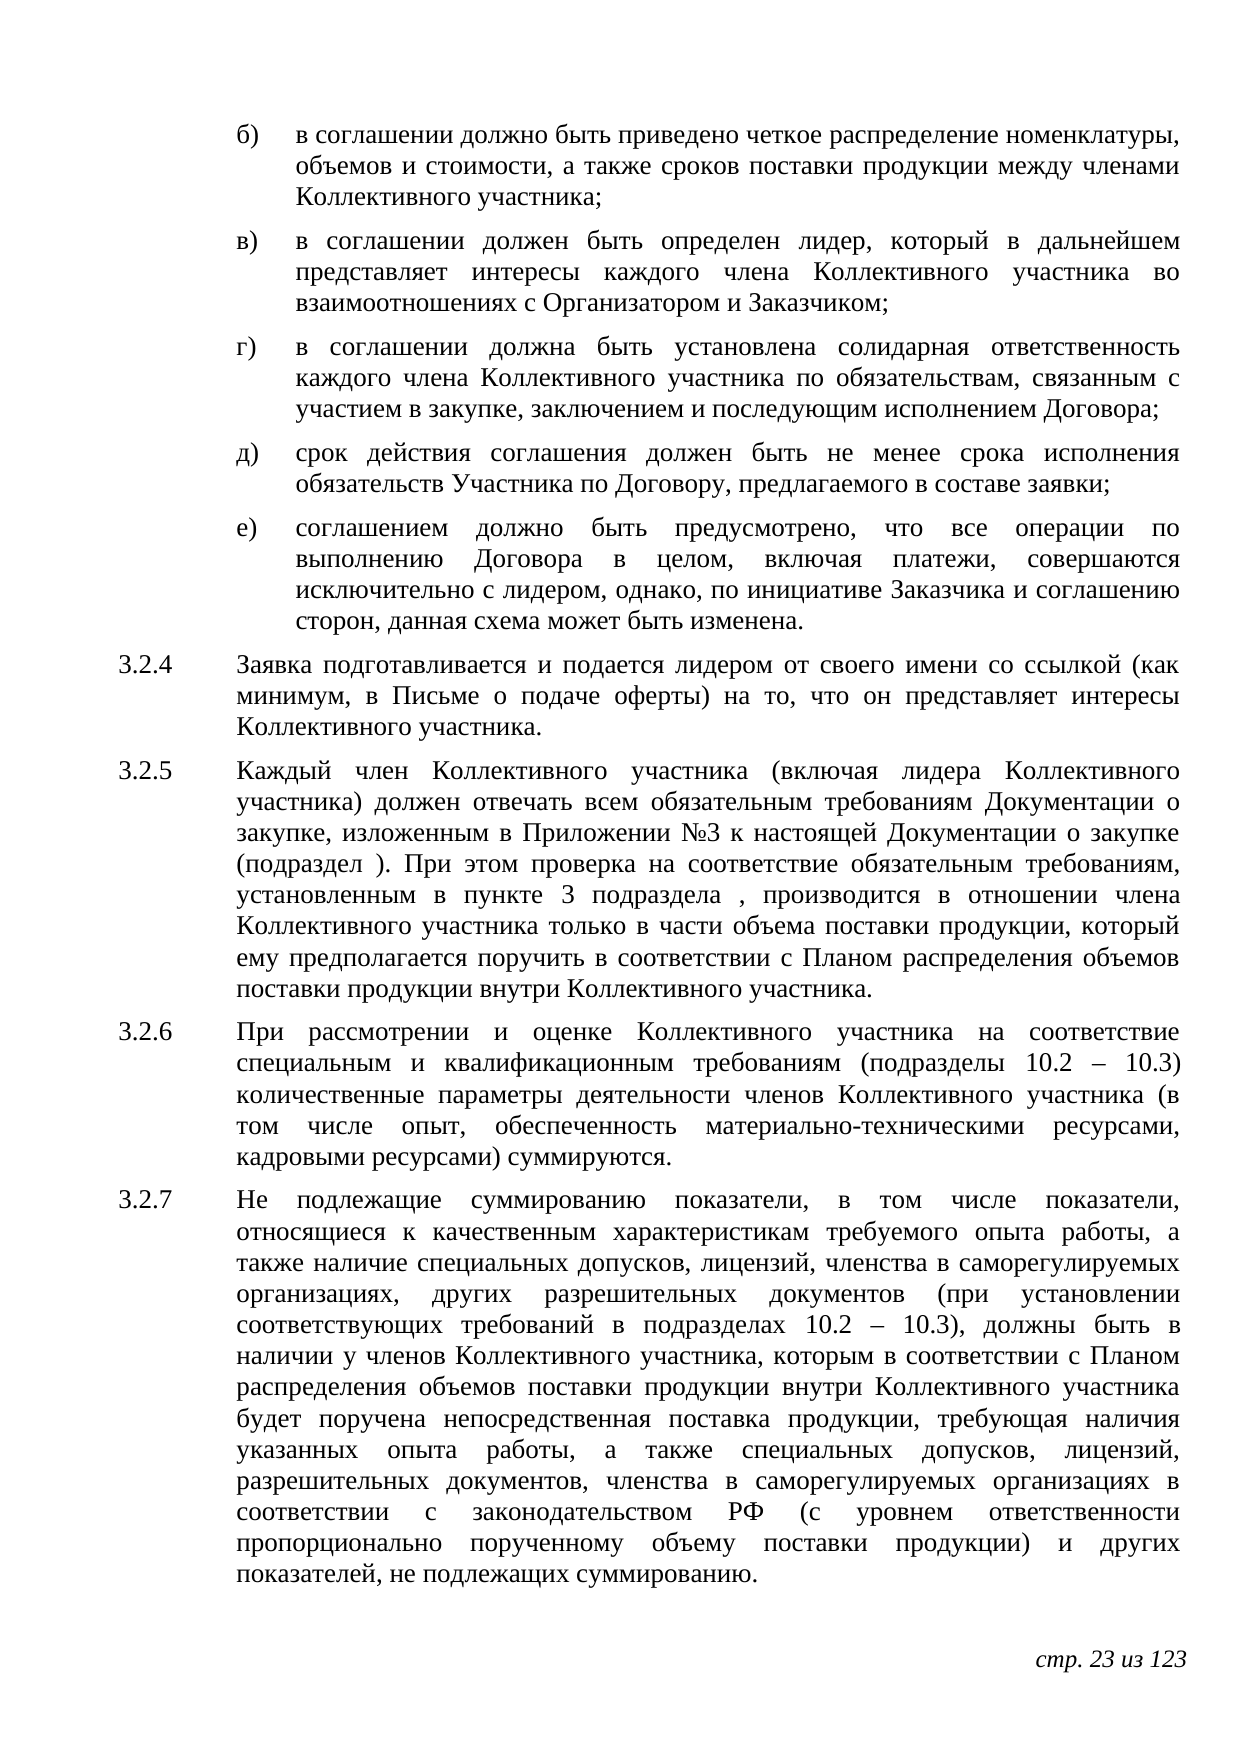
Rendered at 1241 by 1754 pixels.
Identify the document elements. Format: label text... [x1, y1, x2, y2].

text Заявка подготавливается и подается лидером от своего имени со ссылкой (как минимум, в Письме о подаче оферты) на то, что он представляет интересы Коллективного участника. [118, 648, 1181, 741]
text При рассмотрении и оценке Коллективного участника на соответствие специальным и квалификационным требованиям (подразделы 10.2 – 10.3) количественные параметры деятельности членов Коллективного участника (в том числе опыт, обеспеченность материально-техническими ресурсами, кадровыми ресурсами) суммируются. [118, 1015, 1181, 1171]
text Каждый член Коллективного участника (включая лидера Коллективного участника) должен отвечать всем обязательным требованиям Документации о закупке, изложенным в Приложении №3 к настоящей Документации о закупке (подраздел 0). При этом проверка на соответствие обязательным требованиям, установленным в пункте 3 подраздела 0, производится в отношении члена Коллективного участника только в части объема поставки продукции, который ему предполагается поручить в соответствии с Планом распределения объемов поставки продукции внутри Коллективного участника. [118, 754, 1181, 1003]
text в соглашении должна быть установлена солидарная ответственность каждого члена Коллективного участника по обязательствам, связанным с участием в закупке, заключением и последующим исполнением Договора; [236, 330, 1181, 423]
text соглашением должно быть предусмотрено, что все операции по выполнению Договора в целом, включая платежи, совершаются исключительно с лидером, однако, по инициативе Заказчика и соглашению сторон, данная схема может быть изменена. [236, 511, 1181, 635]
text в соглашении должно быть приведено четкое распределение номенклатуры, объемов и стоимости, а также сроков поставки продукции между членами Коллективного участника; [236, 118, 1181, 212]
text Не подлежащие суммированию показатели, в том числе показатели, относящиеся к качественным характеристикам требуемого опыта работы, а также наличие специальных допусков, лицензий, членства в саморегулируемых организациях, других разрешительных документов (при установлении соответствующих требований в подразделах 10.2 – 10.3), должны быть в наличии у членов Коллективного участника, которым в соответствии с Планом распределения объемов поставки продукции внутри Коллективного участника будет поручена непосредственная поставка продукции, требующая наличия указанных опыта работы, а также специальных допусков, лицензий, разрешительных документов, членства в саморегулируемых организациях в соответствии с законодательством РФ (с уровнем ответственности пропорционально порученному объему поставки продукции) и других показателей, не подлежащих суммированию. [118, 1184, 1181, 1588]
text в соглашении должен быть определен лидер, который в дальнейшем представляет интересы каждого члена Коллективного участника во взаимоотношениях с Организатором и Заказчиком; [236, 224, 1181, 317]
text срок действия соглашения должен быть не менее срока исполнения обязательств Участника по Договору, предлагаемого в составе заявки; [236, 436, 1181, 498]
